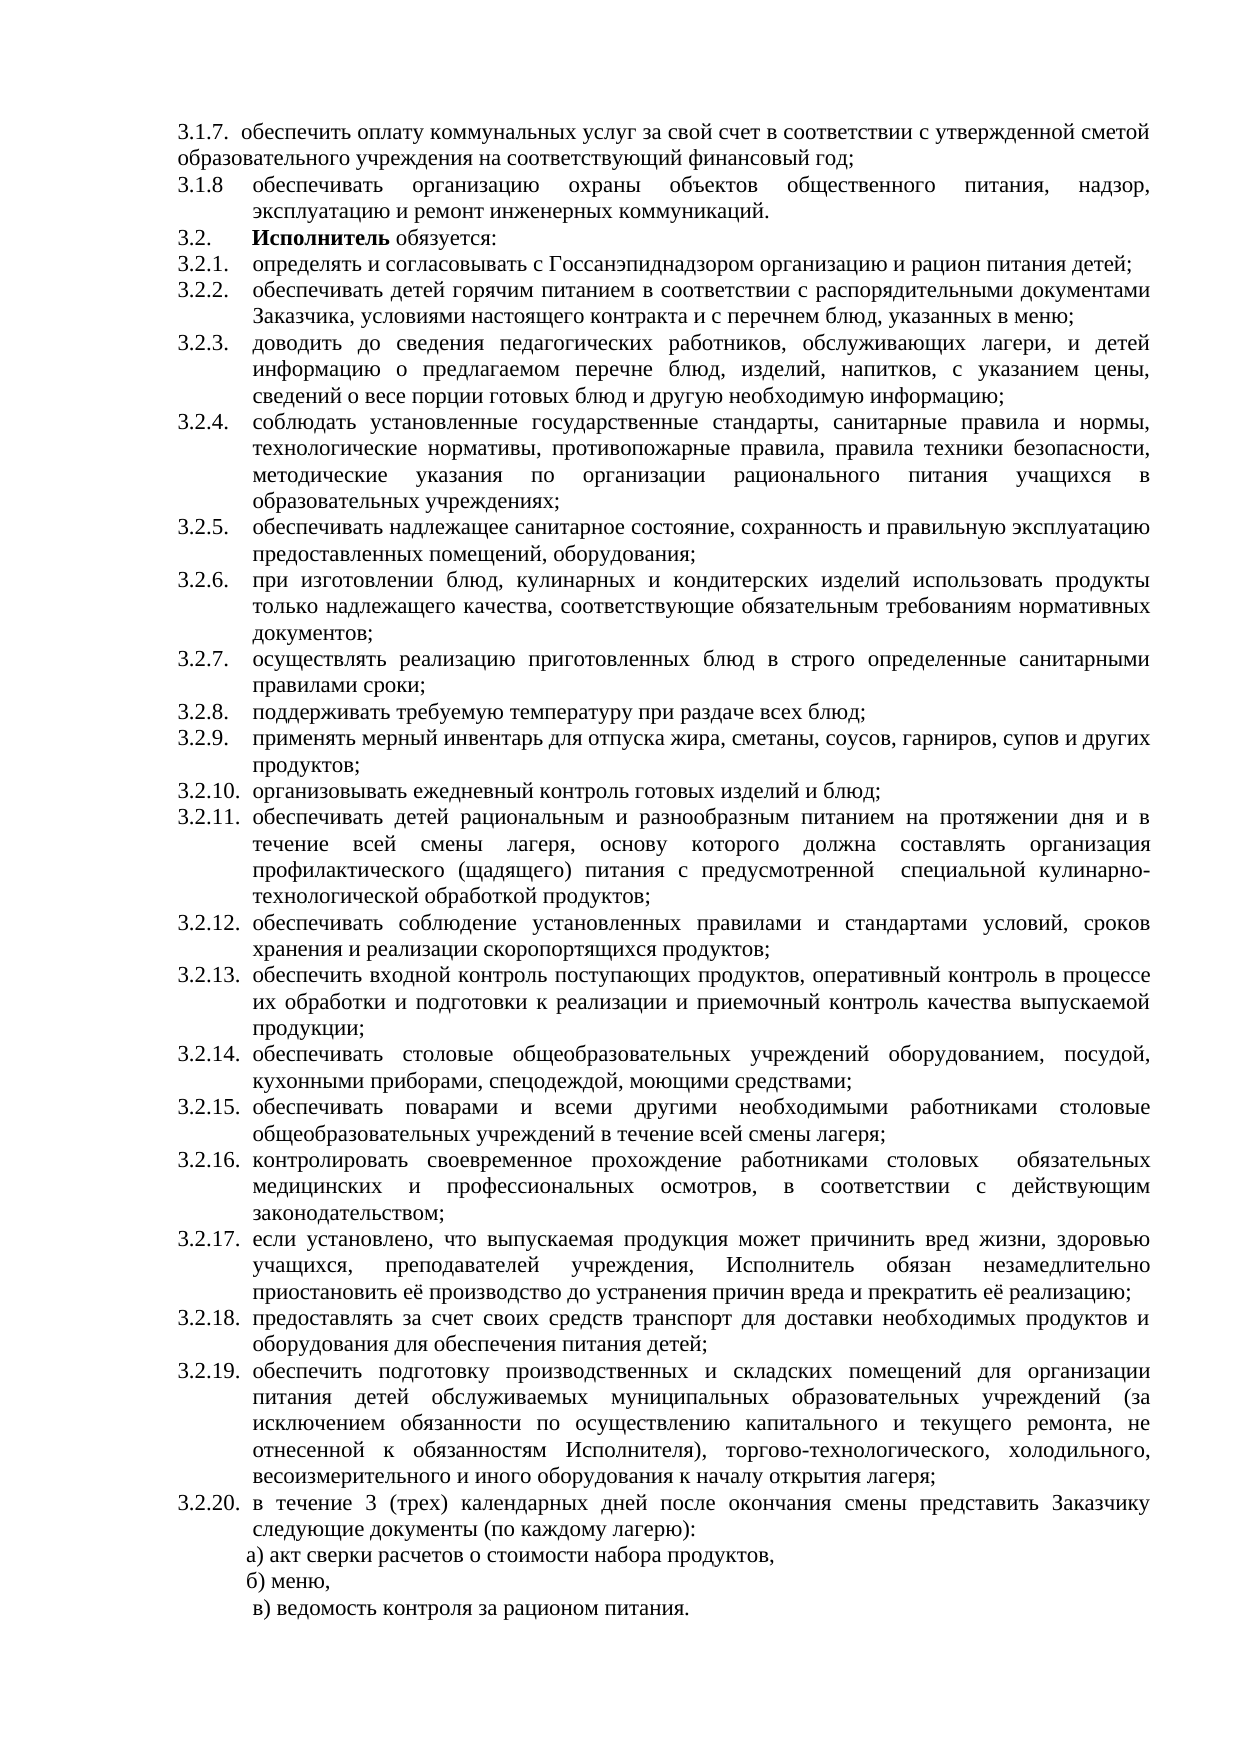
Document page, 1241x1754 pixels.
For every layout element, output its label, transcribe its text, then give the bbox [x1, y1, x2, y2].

list обеспечить входной контроль поступающих продуктов, оперативный контроль в процессе их обработки и подготовки к реализации и приемочный контроль качества выпускаемой продукции; [177, 961, 1152, 1041]
text 3.1.7. обеспечить оплату коммунальных услуг за свой счет в соответствии с утвержденной сметой образовательного учреждения на соответствующий финансовый год; [177, 118, 1152, 171]
list в течение 3 (трех) календарных дней после окончания смены представить Заказчику следующие документы (по каждому лагерю): [177, 1488, 1152, 1541]
list обеспечивать детей рациональным и разнообразным питанием на протяжении дня и в течение всей смены лагеря, основу которого должна составлять организация профилактического (щадящего) питания с предусмотренной специальной кулинарно-технологической обработкой продуктов; [177, 803, 1152, 909]
list обеспечивать столовые общеобразовательных учреждений оборудованием, посудой, кухонными приборами, спецодеждой, моющими средствами; [177, 1041, 1152, 1093]
list обеспечивать детей горячим питанием в соответствии с распорядительными документами Заказчика, условиями настоящего контракта и с перечнем блюд, указанных в меню; [177, 276, 1152, 329]
list контролировать своевременное прохождение работниками столовых обязательных медицинских и профессиональных осмотров, в соответствии с действующим законодательством; [177, 1146, 1152, 1225]
text 3.2. Исполнитель обязуется: [177, 223, 1152, 250]
list обеспечить подготовку производственных и складских помещений для организации питания детей обслуживаемых муниципальных образовательных учреждений (за исключением обязанности по осуществлению капитального и текущего ремонта, не отнесенной к обязанностям Исполнителя), торгово-технологического, холодильного, весоизмерительного и иного оборудования к началу открытия лагеря; [177, 1357, 1152, 1488]
list обеспечивать надлежащее санитарное состояние, сохранность и правильную эксплуатацию предоставленных помещений, оборудования; [177, 513, 1152, 566]
list обеспечивать соблюдение установленных правилами и стандартами условий, сроков хранения и реализации скоропортящихся продуктов; [177, 909, 1152, 961]
list предоставлять за счет своих средств транспорт для доставки необходимых продуктов и оборудования для обеспечения питания детей; [177, 1304, 1152, 1357]
text в) ведомость контроля за рационом питания. [177, 1594, 1152, 1620]
text б) меню, [177, 1568, 1152, 1594]
list организовывать ежедневный контроль готовых изделий и блюд; [177, 777, 1152, 803]
list доводить до сведения педагогических работников, обслуживающих лагери, и детей информацию о предлагаемом перечне блюд, изделий, напитков, с указанием цены, сведений о весе порции готовых блюд и другую необходимую информацию; [177, 329, 1152, 408]
list применять мерный инвентарь для отпуска жира, сметаны, соусов, гарниров, супов и других продуктов; [177, 724, 1152, 777]
list если установлено, что выпускаемая продукция может причинить вред жизни, здоровью учащихся, преподавателей учреждения, Исполнитель обязан незамедлительно приостановить её производство до устранения причин вреда и прекратить её реализацию; [177, 1225, 1152, 1304]
text а) акт сверки расчетов о стоимости набора продуктов, [177, 1541, 1152, 1568]
list соблюдать установленные государственные стандарты, санитарные правила и нормы, технологические нормативы, противопожарные правила, правила техники безопасности, методические указания по организации рационального питания учащихся в образовательных учреждениях; [177, 408, 1152, 513]
list определять и согласовывать с Госсанэпиднадзором организацию и рацион питания детей; [177, 250, 1152, 276]
list осуществлять реализацию приготовленных блюд в строго определенные санитарными правилами сроки; [177, 645, 1152, 698]
list обеспечивать организацию охраны объектов общественного питания, надзор, эксплуатацию и ремонт инженерных коммуникаций. [177, 171, 1152, 223]
list обеспечивать поварами и всеми другими необходимыми работниками столовые общеобразовательных учреждений в течение всей смены лагеря; [177, 1093, 1152, 1146]
list поддерживать требуемую температуру при раздаче всех блюд; [177, 698, 1152, 724]
list при изготовлении блюд, кулинарных и кондитерских изделий использовать продукты только надлежащего качества, соответствующие обязательным требованиям нормативных документов; [177, 566, 1152, 645]
